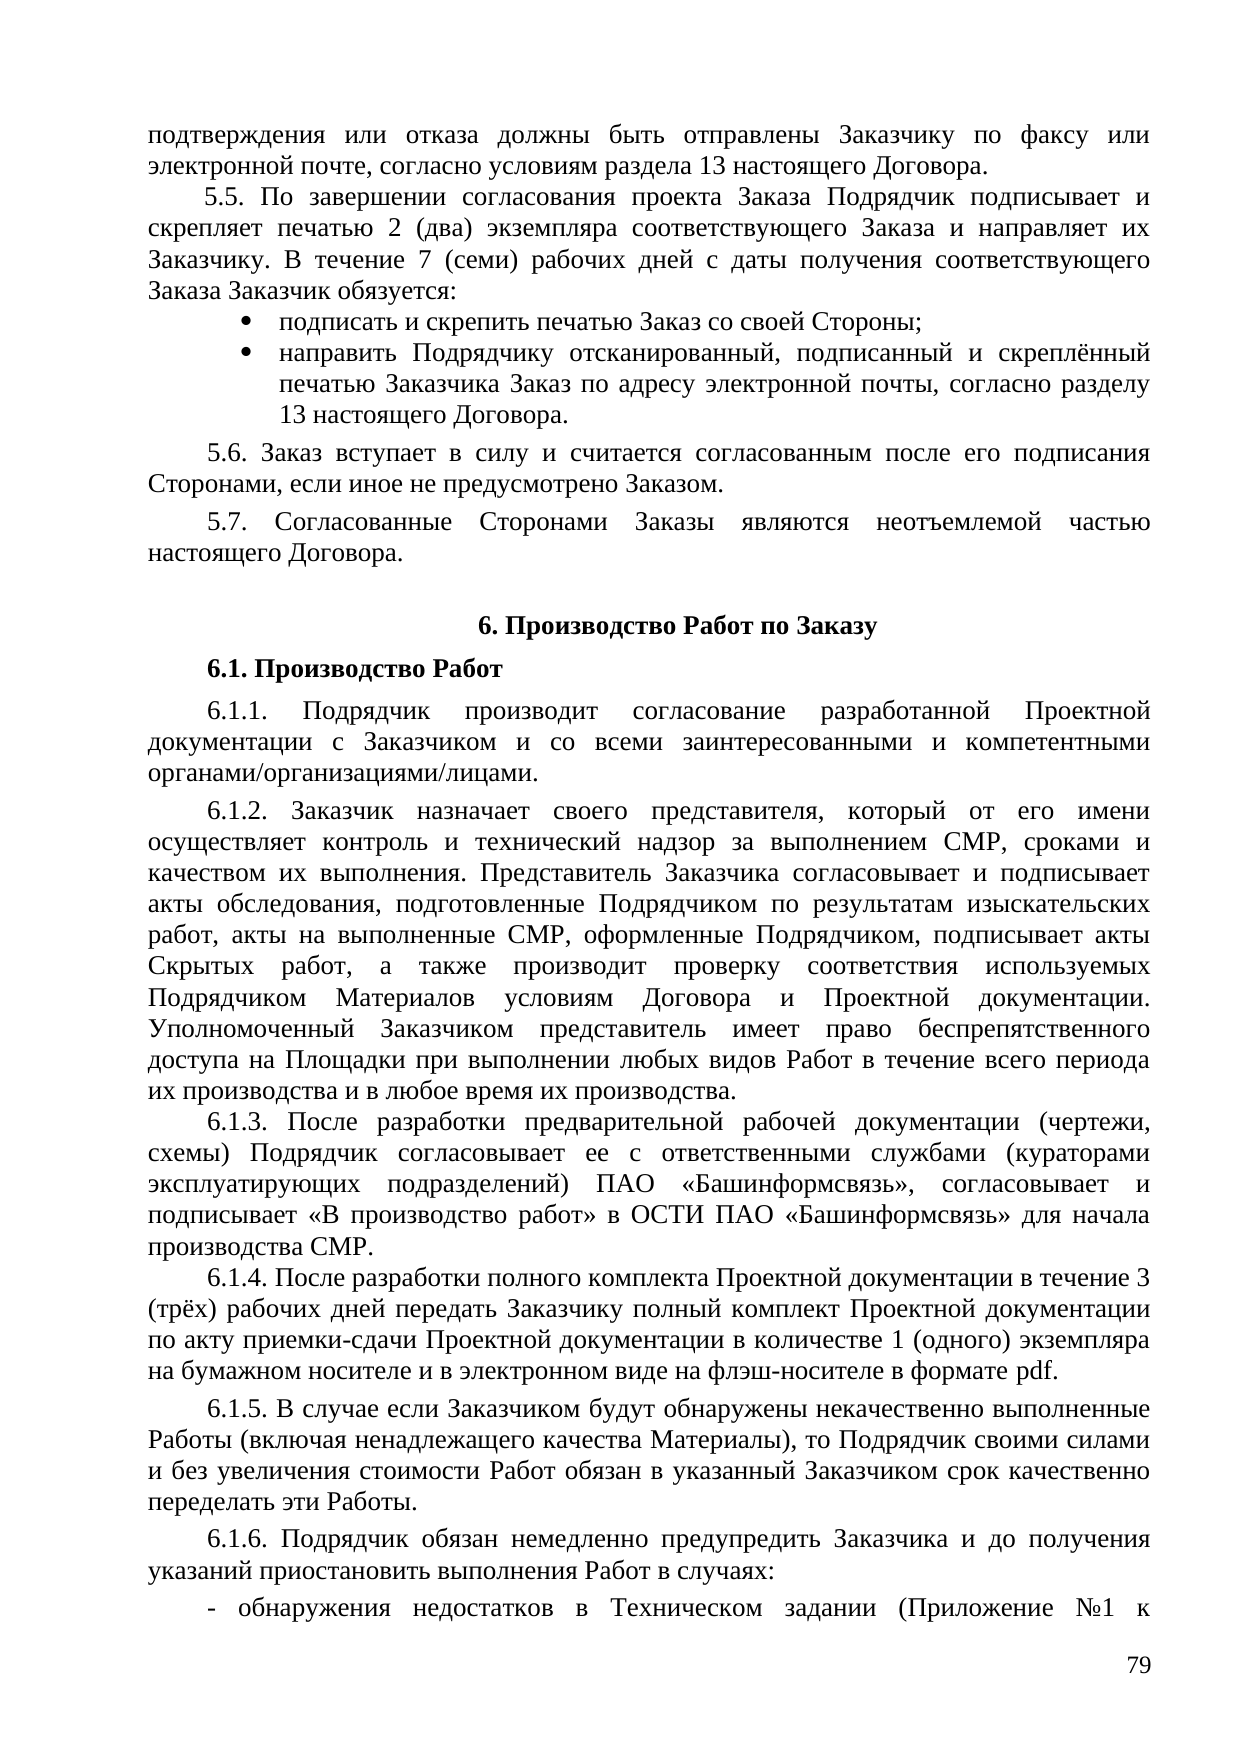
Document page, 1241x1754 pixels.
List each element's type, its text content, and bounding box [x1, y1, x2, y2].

text 6.1.5. В случае если Заказчиком будут обнаружены некачественно выполненные Работы (включая ненадлежащего качества Материалы), то Подрядчик своими силами и без увеличения стоимости Работ обязан в указанный Заказчиком срок качественно переделать эти Работы. [148, 1392, 1152, 1516]
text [148, 118, 1152, 180]
list подписать и скрепить печатью Заказ со своей Стороны; [241, 305, 1152, 336]
list направить Подрядчику отсканированный, подписанный и скреплённый печатью Заказчика Заказ по адресу электронной почты, согласно разделу 13 настоящего Договора. [241, 336, 1152, 430]
text 5.7. Согласованные Сторонами Заказы являются неотъемлемой частью настоящего Договора. [148, 504, 1152, 567]
text 6.1. Производство Работ [207, 652, 1152, 683]
text 5.5. По завершении согласования проекта Заказа Подрядчик подписывает и скрепляет печатью 2 (два) экземпляра соответствующего Заказа и направляет их Заказчику. В течение 7 (семи) рабочих дней с даты получения соответствующего Заказа Заказчик обязуется: [148, 180, 1152, 305]
text 6.1.2. Заказчик назначает своего представителя, который от его имени осуществляет контроль и технический надзор за выполнением СМР, сроками и качеством их выполнения. Представитель Заказчика согласовывает и подписывает акты обследования, подготовленные Подрядчиком по результатам изыскательских работ, акты на выполненные СМР, оформленные Подрядчиком, подписывает акты Скрытых работ, а также производит проверку соответствия используемых Подрядчиком Материалов условиям Договора и Проектной документации. Уполномоченный Заказчиком представитель имеет право беспрепятственного доступа на Площадки при выполнении любых видов Работ в течение всего периода их производства и в любое время их производства. [148, 794, 1152, 1105]
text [148, 1591, 1152, 1622]
text 6.1.1. Подрядчик производит согласование разработанной Проектной документации с Заказчиком и со всеми заинтересованными и компетентными органами/организациями/лицами. [148, 694, 1152, 787]
text 6.1.6. Подрядчик обязан немедленно предупредить Заказчика и до получения указаний приостановить выполнения Работ в случаях: [148, 1523, 1152, 1585]
text 6.1.3. После разработки предварительной рабочей документации (чертежи, схемы) Подрядчик согласовывает ее с ответственными службами (кураторами эксплуатирующих подразделений) ПАО «Башинформсвязь», согласовывает и подписывает «В производство работ» в ОСТИ ПАО «Башинформсвязь» для начала производства СМР. [148, 1105, 1152, 1261]
text 5.6. Заказ вступает в силу и считается согласованным после его подписания Сторонами, если иное не предусмотрено Заказом. [148, 436, 1152, 498]
text 6. Производство Работ по Заказу [204, 609, 1152, 640]
text 6.1.4. После разработки полного комплекта Проектной документации в течение 3 (трёх) рабочих дней передать Заказчику полный комплект Проектной документации по акту приемки-сдачи Проектной документации в количестве 1 (одного) экземпляра на бумажном носителе и в электронном виде на флэш-носителе в формате pdf. [148, 1261, 1152, 1386]
